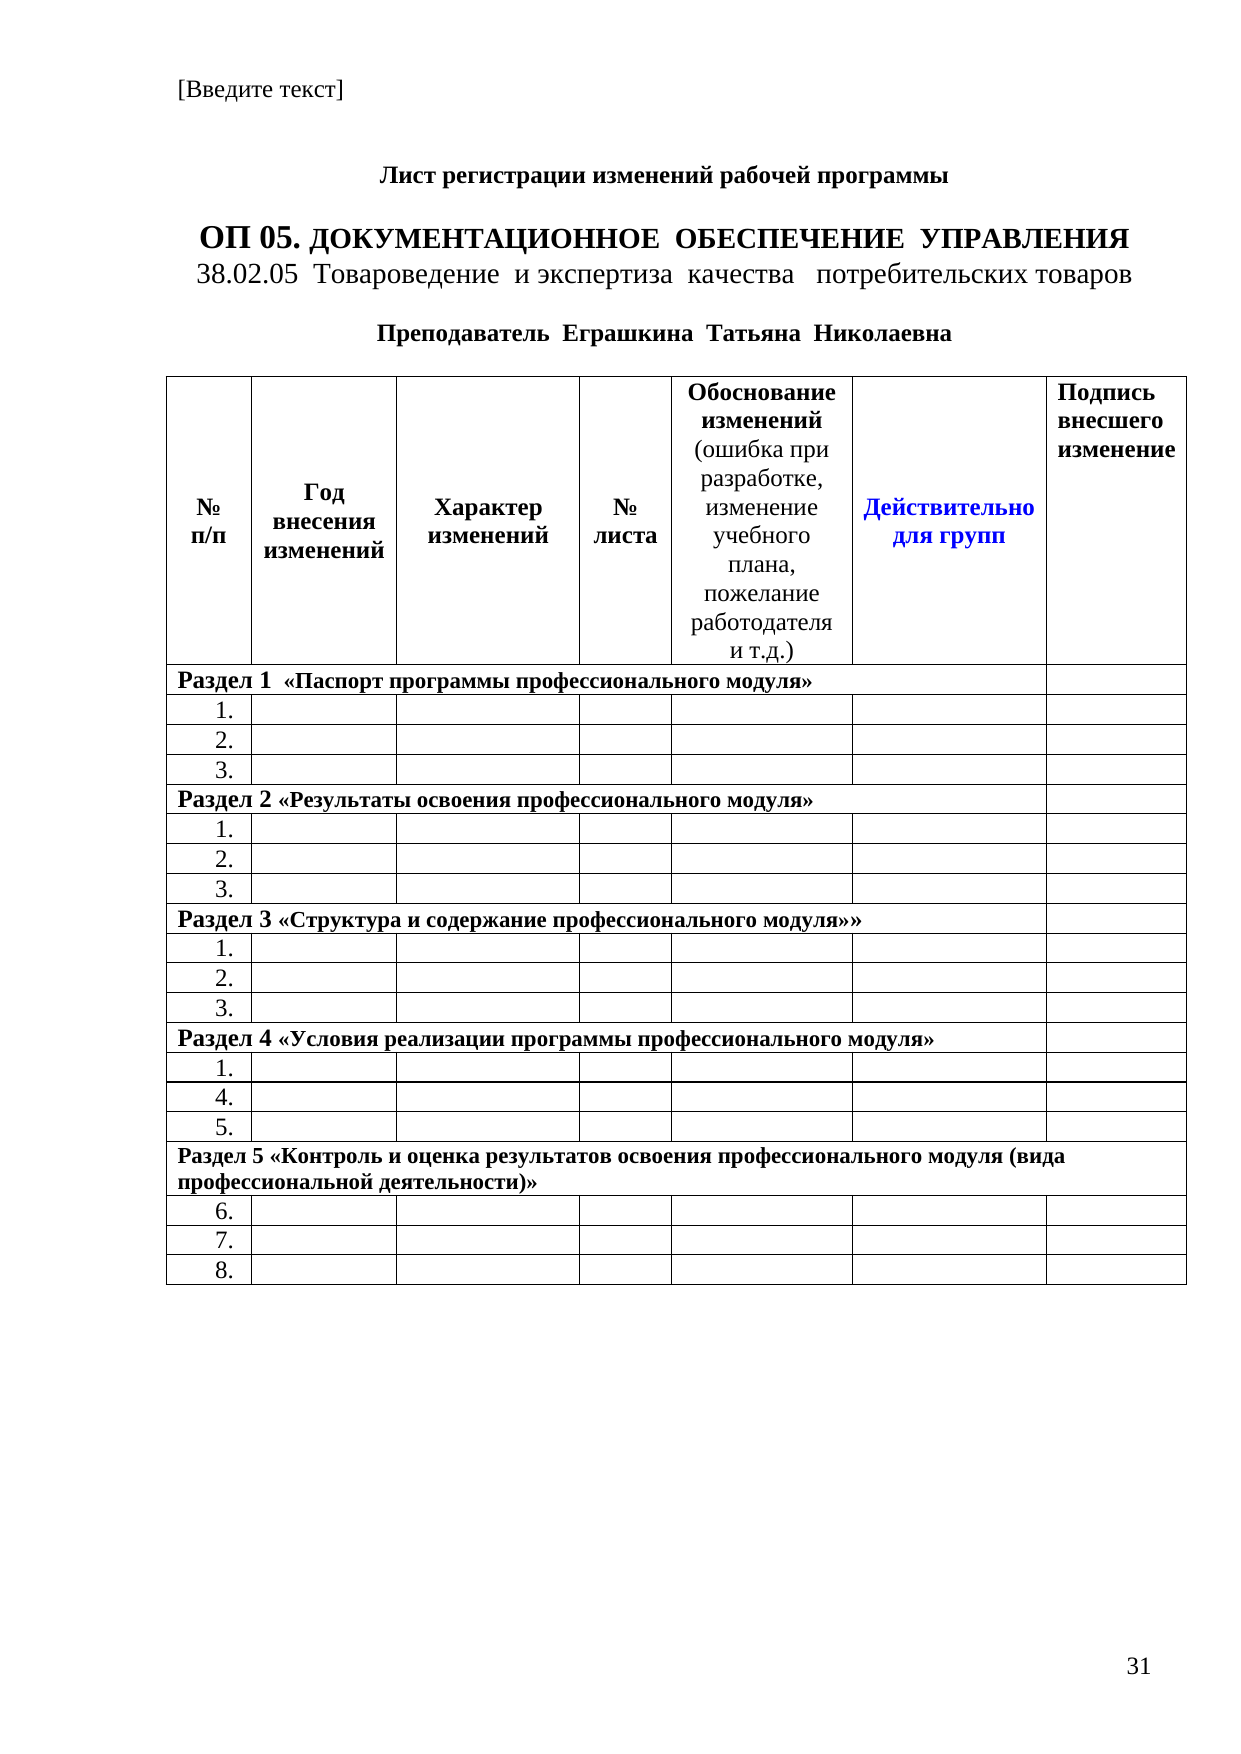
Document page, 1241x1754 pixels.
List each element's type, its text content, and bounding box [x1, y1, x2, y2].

table_cell [853, 1226, 1046, 1254]
table_cell [167, 1083, 251, 1111]
table_cell [252, 725, 396, 754]
table_cell [252, 1112, 396, 1141]
table_header Характер изменений [397, 377, 579, 664]
table_cell [580, 844, 671, 873]
table_cell [1047, 1053, 1186, 1081]
table_cell [580, 1255, 671, 1284]
table_cell [167, 1196, 251, 1224]
table_cell [1047, 665, 1186, 694]
table_cell [252, 1255, 396, 1284]
table_cell [1047, 725, 1186, 754]
table_cell [167, 814, 251, 843]
table_cell [397, 844, 579, 873]
table_cell [853, 963, 1046, 992]
table_cell [1047, 844, 1186, 873]
table_cell [1047, 993, 1186, 1022]
table_cell [252, 755, 396, 783]
table_cell Раздел 3 «Структура и содержание профессионального модуля»» [167, 904, 1046, 932]
table_cell [252, 1053, 396, 1081]
table_cell [252, 1196, 396, 1224]
table_cell [252, 844, 396, 873]
table_cell [397, 963, 579, 992]
table_cell [580, 755, 671, 783]
table_cell [580, 934, 671, 962]
table_cell [397, 1255, 579, 1284]
table_cell [672, 1226, 852, 1254]
table_cell [397, 934, 579, 962]
table_header № п/п [167, 377, 251, 664]
table_cell [397, 1226, 579, 1254]
table_cell [853, 725, 1046, 754]
table_cell [167, 874, 251, 903]
table_cell [580, 725, 671, 754]
table_cell [853, 844, 1046, 873]
table_cell [853, 934, 1046, 962]
table_cell Раздел 5 «Контроль и оценка результатов освоения профессионального модуля (вида профессиональной деятельности)» [167, 1142, 1186, 1195]
table_cell [580, 1112, 671, 1141]
table_cell [672, 1196, 852, 1224]
table_cell [853, 1255, 1046, 1284]
table_cell [580, 1226, 671, 1254]
table_cell [1047, 755, 1186, 783]
table_header № листа [580, 377, 671, 664]
table_cell Раздел 2 «Результаты освоения профессионального модуля» [167, 785, 1046, 813]
table_cell [167, 1112, 251, 1141]
table_cell [580, 1053, 671, 1081]
table_cell [167, 844, 251, 873]
table_cell [167, 755, 251, 783]
table_cell [167, 1255, 251, 1284]
table_cell [580, 874, 671, 903]
table_cell [580, 814, 671, 843]
table_header Подпись внесшего изменение [1047, 377, 1186, 664]
table_cell [397, 725, 579, 754]
table_cell [672, 993, 852, 1022]
table_header Действительно для групп [853, 377, 1046, 664]
table_cell [672, 695, 852, 724]
table_cell [397, 755, 579, 783]
table_cell [397, 814, 579, 843]
table_cell [580, 1083, 671, 1111]
table_cell [672, 725, 852, 754]
table_cell [167, 1053, 251, 1081]
table_cell [1047, 1083, 1186, 1111]
table_cell [853, 695, 1046, 724]
table_cell [252, 1226, 396, 1254]
table_cell [397, 695, 579, 724]
table_cell [1047, 1023, 1186, 1052]
table_cell [672, 1255, 852, 1284]
table_cell Раздел 1 «Паспорт программы профессионального модуля» [167, 665, 1046, 694]
table_cell [397, 1196, 579, 1224]
table_cell [672, 934, 852, 962]
table_cell [1047, 934, 1186, 962]
table_cell [252, 993, 396, 1022]
table_cell [672, 844, 852, 873]
text Лист регистрации изменений рабочей программы [177, 160, 1152, 189]
text Преподаватель Еграшкина Татьяна Николаевна [177, 318, 1152, 347]
table_cell [167, 695, 251, 724]
table_cell [853, 993, 1046, 1022]
table_cell [853, 874, 1046, 903]
table_cell [580, 695, 671, 724]
table_cell [853, 1053, 1046, 1081]
table_cell [252, 874, 396, 903]
table_cell [1047, 1255, 1186, 1284]
table_cell [167, 993, 251, 1022]
table_cell [1047, 814, 1186, 843]
table_cell [397, 874, 579, 903]
table_cell [672, 1083, 852, 1111]
table_cell [672, 1053, 852, 1081]
table_cell [252, 963, 396, 992]
table_cell [1047, 874, 1186, 903]
table_cell [252, 934, 396, 962]
table_cell [1047, 695, 1186, 724]
table_cell [252, 1083, 396, 1111]
table_cell [167, 1226, 251, 1254]
table_cell [672, 874, 852, 903]
table_cell [252, 695, 396, 724]
table_cell [580, 963, 671, 992]
table_cell [853, 814, 1046, 843]
table_cell [672, 1112, 852, 1141]
table_cell [1047, 1196, 1186, 1224]
table_cell [397, 1053, 579, 1081]
text 38.02.05 Товароведение и экспертиза качества потребительских товаров [177, 256, 1152, 289]
table_cell [580, 993, 671, 1022]
table_cell [252, 814, 396, 843]
table_cell [672, 814, 852, 843]
table_cell [397, 1083, 579, 1111]
table_cell [1047, 963, 1186, 992]
table_cell Раздел 4 «Условия реализации программы профессионального модуля» [167, 1023, 1046, 1052]
table_cell [672, 755, 852, 783]
text ОП 05. ДОКУМЕНТАЦИОННОЕ ОБЕСПЕЧЕНИЕ УПРАВЛЕНИЯ [177, 218, 1152, 256]
table_cell [397, 993, 579, 1022]
table_cell [1047, 1112, 1186, 1141]
table_cell [853, 755, 1046, 783]
table_header Год внесения изменений [252, 377, 396, 664]
table_cell [853, 1083, 1046, 1111]
table_cell [167, 725, 251, 754]
table_cell [853, 1196, 1046, 1224]
table_cell [580, 1196, 671, 1224]
table_cell [1047, 904, 1186, 932]
table_cell [853, 1112, 1046, 1141]
table_header Обоснование изменений (ошибка при разработке, изменение учебного плана, пожелание работодателя и т.д.) [672, 377, 852, 664]
table_cell [397, 1112, 579, 1141]
table_cell [672, 963, 852, 992]
table_cell [1047, 785, 1186, 813]
table_cell [167, 963, 251, 992]
table_cell [1047, 1226, 1186, 1254]
table_cell [167, 934, 251, 962]
